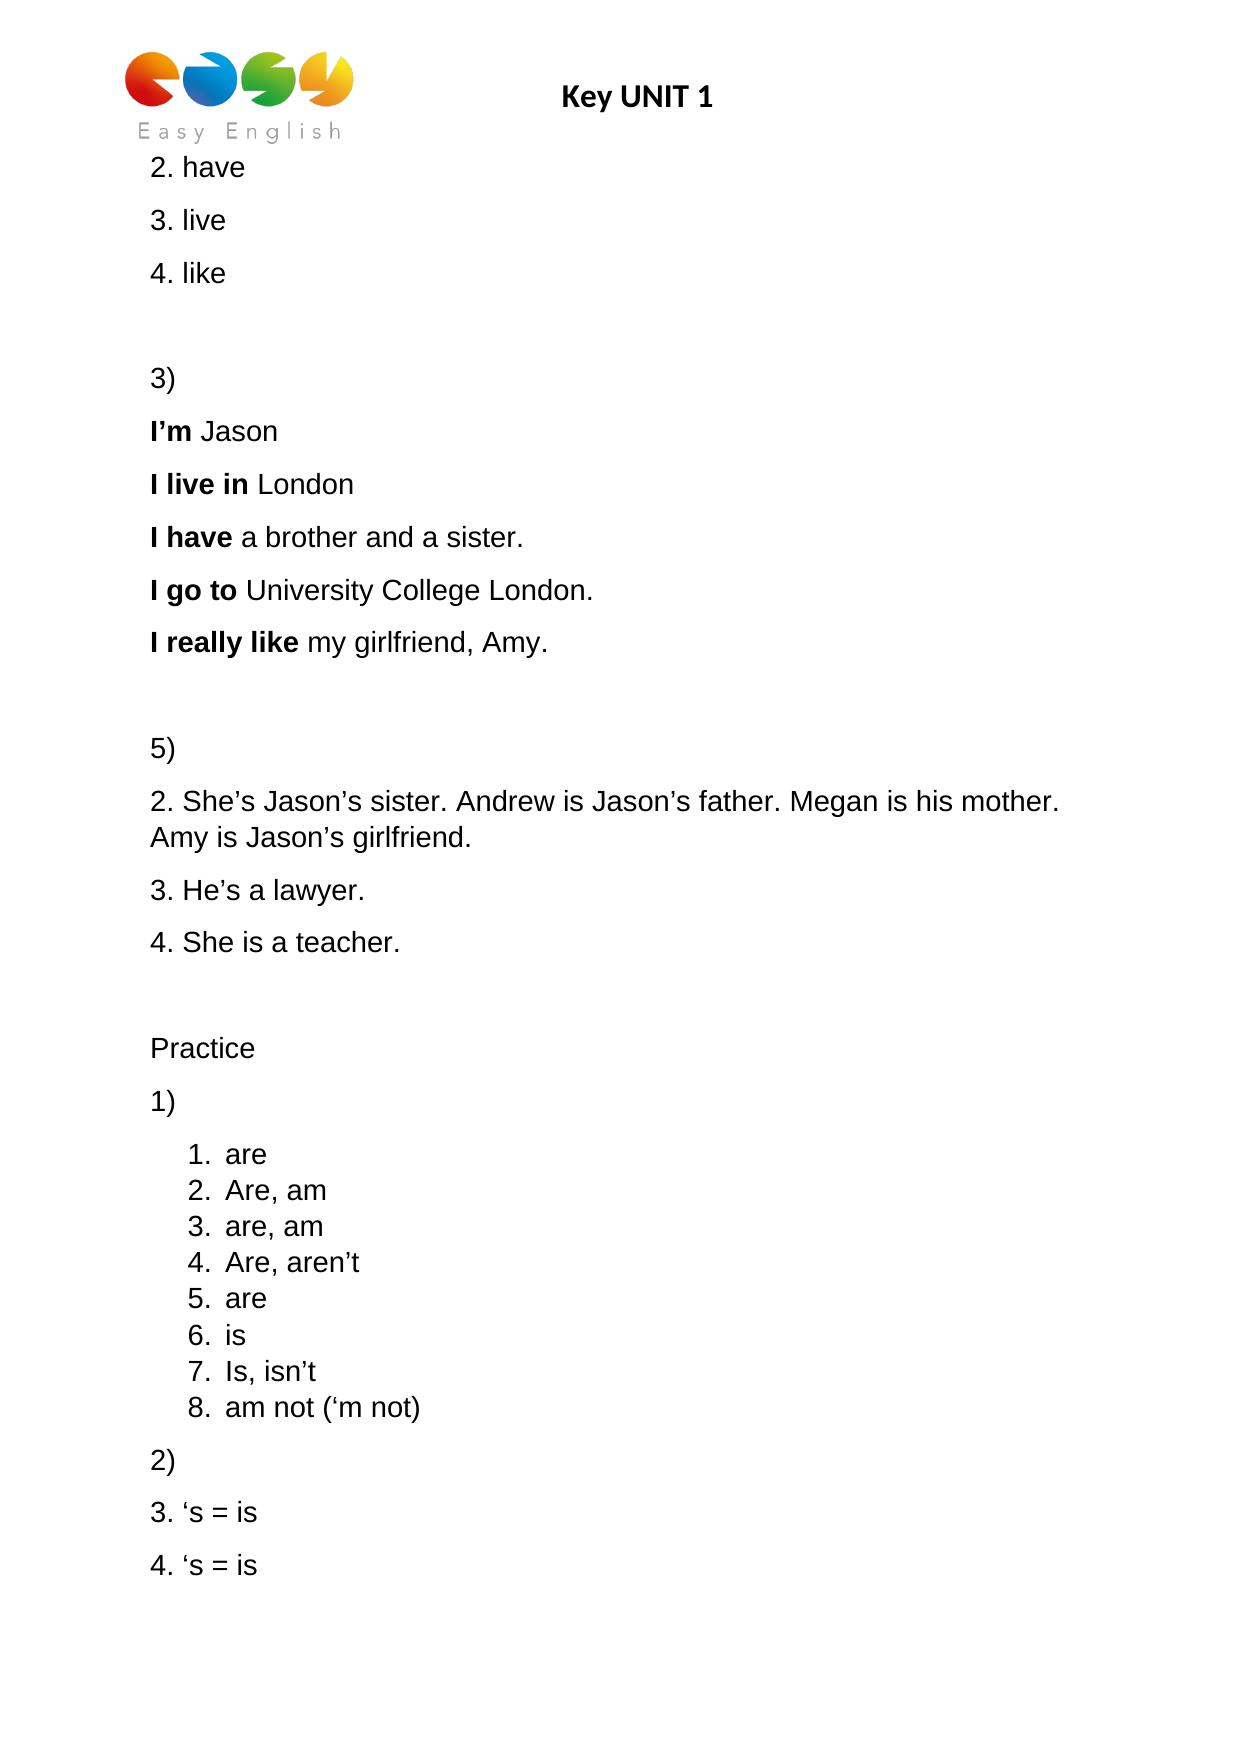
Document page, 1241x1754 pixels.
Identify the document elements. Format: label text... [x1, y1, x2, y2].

text 3. ‘s = is [150, 1495, 1090, 1529]
text I live in London [150, 467, 1090, 500]
text 4. ‘s = is [150, 1548, 1090, 1582]
list am not (‘m not) [187, 1390, 1090, 1423]
text 1) [150, 1084, 1090, 1117]
text I have a brother and a sister. [150, 520, 1090, 553]
text 2. have [150, 150, 1090, 183]
text 4. like [150, 256, 1090, 289]
list Are, am [187, 1173, 1090, 1206]
text 2) [150, 1443, 1090, 1476]
text I really like my girlfriend, Amy. [150, 625, 1090, 659]
text 4. She is a teacher. [150, 926, 1090, 959]
list is [187, 1317, 1090, 1351]
list are [187, 1281, 1090, 1315]
text 2. She’s Jason’s sister. Andrew is Jason’s father. Megan is his mother. Amy is Jason’s girlfriend. [150, 784, 1090, 853]
text 5) [150, 731, 1090, 764]
list Is, isn’t [187, 1354, 1090, 1387]
picture [74, 39, 404, 161]
text 3. live [150, 203, 1090, 236]
list Are, aren’t [187, 1245, 1090, 1279]
text 3) [150, 361, 1090, 395]
list are, am [187, 1209, 1090, 1243]
text I go to University College London. [150, 572, 1090, 606]
text 3. He’s a lawyer. [150, 873, 1090, 906]
text I’m Jason [150, 414, 1090, 448]
text Practice [150, 1031, 1090, 1065]
list are [187, 1137, 1090, 1170]
